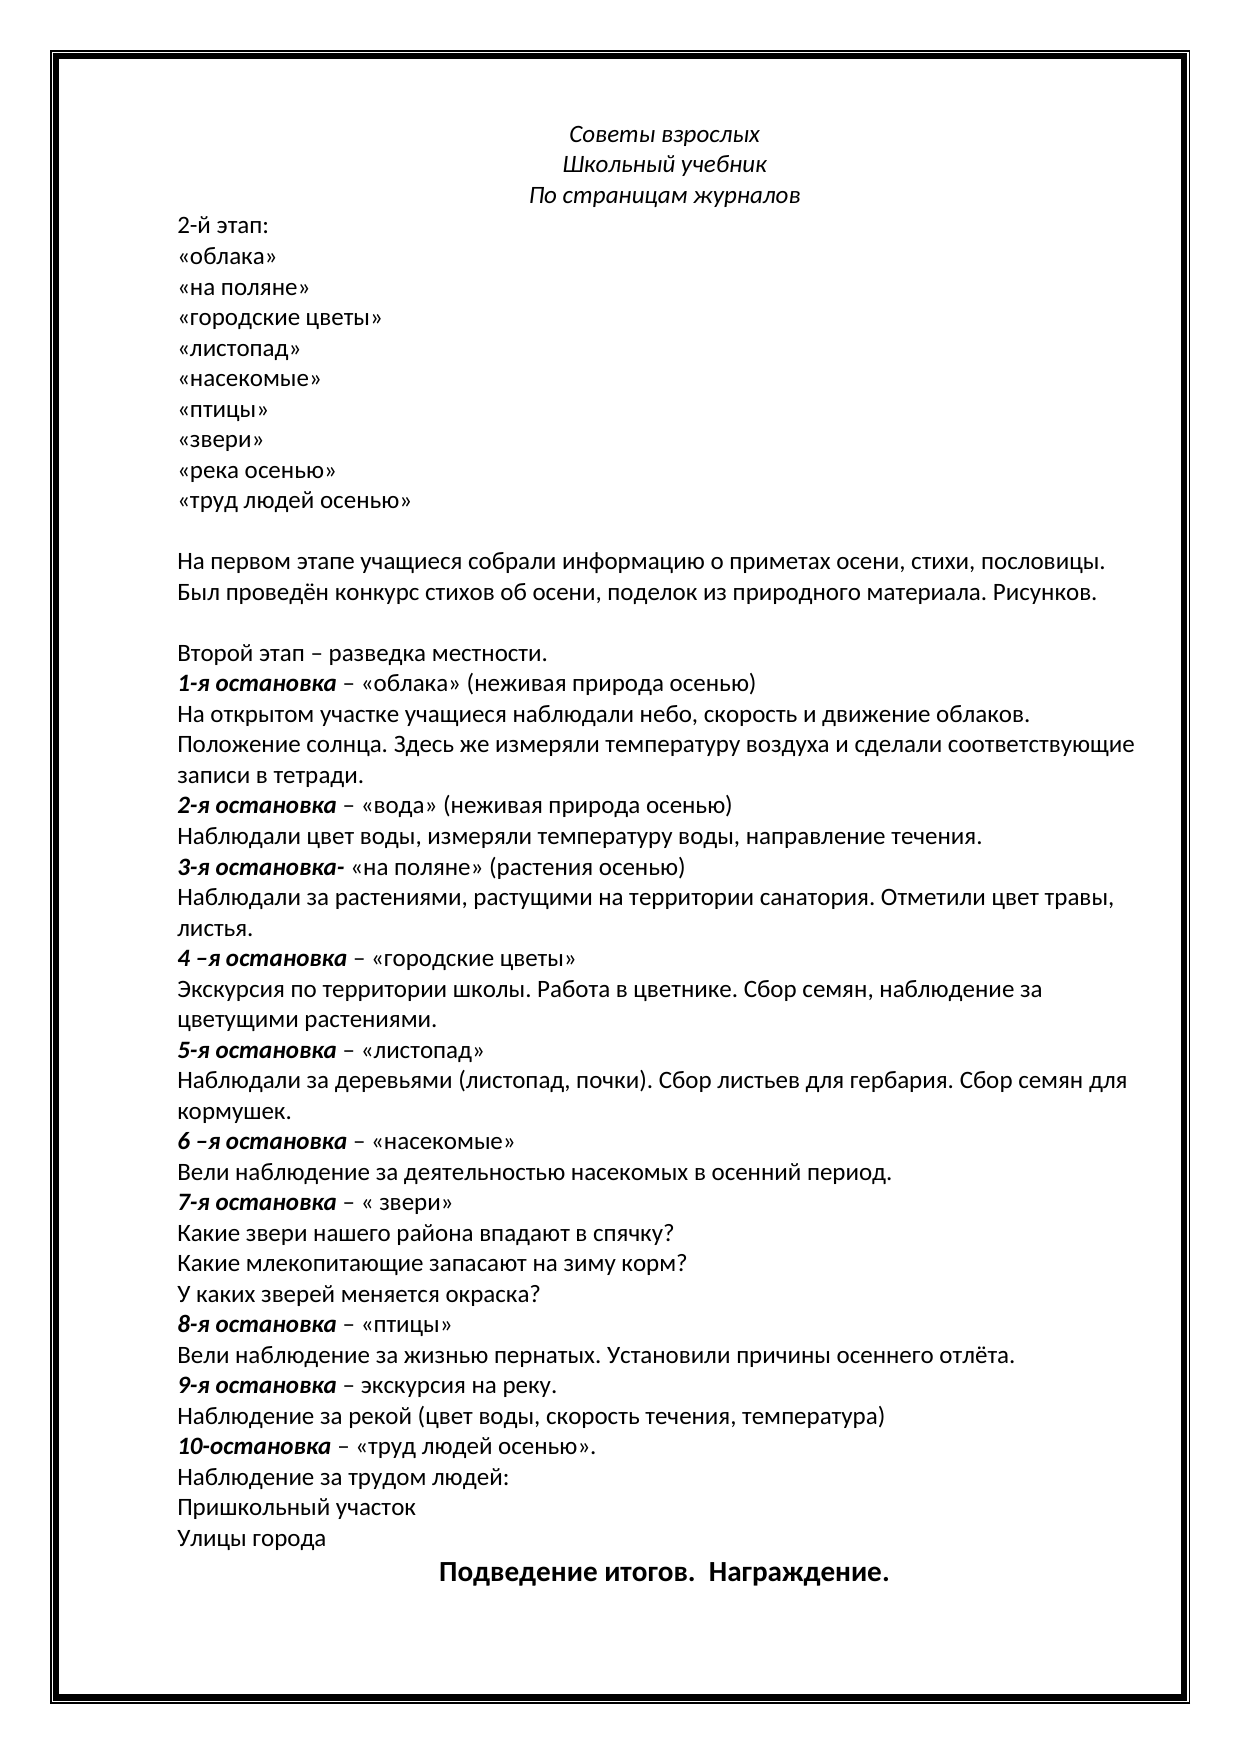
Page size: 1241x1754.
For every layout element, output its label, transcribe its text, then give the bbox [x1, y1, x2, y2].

text «звери» [177, 423, 1152, 454]
text 8-я остановка – «птицы» [177, 1308, 1152, 1339]
text «насекомые» [177, 362, 1152, 393]
text 2-я остановка – «вода» (неживая природа осенью) [177, 789, 1152, 820]
text «птицы» [177, 393, 1152, 423]
text 10-остановка – «труд людей осенью». [177, 1431, 1152, 1461]
text Советы взрослых [177, 118, 1152, 149]
text На первом этапе учащиеся собрали информацию о приметах осени, стихи, пословицы. Был проведён конкурс стихов об осени, поделок из природного материала. Рисунков. [177, 545, 1152, 606]
text На открытом участке учащиеся наблюдали небо, скорость и движение облаков. Положение солнца. Здесь же измеряли температуру воздуха и сделали соответствующие записи в тетради. [177, 698, 1152, 789]
text «облака» [177, 240, 1152, 271]
text Пришкольный участок [177, 1492, 1152, 1522]
text 2-й этап: [177, 210, 1152, 240]
text Наблюдали за деревьями (листопад, почки). Сбор листьев для гербария. Сбор семян для кормушек. [177, 1064, 1152, 1125]
text «на поляне» [177, 271, 1152, 301]
text Какие млекопитающие запасают на зиму корм? [177, 1247, 1152, 1278]
text 3-я остановка- «на поляне» (растения осенью) [177, 851, 1152, 881]
text Школьный учебник [177, 149, 1152, 179]
text Вели наблюдение за жизнью пернатых. Установили причины осеннего отлёта. [177, 1339, 1152, 1369]
text У каких зверей меняется окраска? [177, 1278, 1152, 1308]
text «река осенью» [177, 454, 1152, 484]
text Подведение итогов. Награждение. [177, 1553, 1152, 1588]
text 6 –я остановка – «насекомые» [177, 1125, 1152, 1156]
text Наблюдение за трудом людей: [177, 1461, 1152, 1492]
text Экскурсия по территории школы. Работа в цветнике. Сбор семян, наблюдение за цветущими растениями. [177, 973, 1152, 1034]
text «городские цветы» [177, 301, 1152, 332]
text Вели наблюдение за деятельностью насекомых в осенний период. [177, 1156, 1152, 1186]
text Наблюдали за растениями, растущими на территории санатория. Отметили цвет травы, листья. [177, 881, 1152, 942]
text По страницам журналов [177, 179, 1152, 210]
text 4 –я остановка – «городские цветы» [177, 942, 1152, 973]
text Наблюдали цвет воды, измеряли температуру воды, направление течения. [177, 820, 1152, 851]
text 1-я остановка – «облака» (неживая природа осенью) [177, 667, 1152, 698]
text Наблюдение за рекой (цвет воды, скорость течения, температура) [177, 1400, 1152, 1431]
text 7-я остановка – « звери» [177, 1186, 1152, 1217]
text «труд людей осенью» [177, 484, 1152, 515]
text 5-я остановка – «листопад» [177, 1034, 1152, 1064]
text Второй этап – разведка местности. [177, 637, 1152, 667]
text «листопад» [177, 332, 1152, 362]
text Улицы города [177, 1522, 1152, 1553]
text 9-я остановка – экскурсия на реку. [177, 1369, 1152, 1400]
text Какие звери нашего района впадают в спячку? [177, 1217, 1152, 1247]
